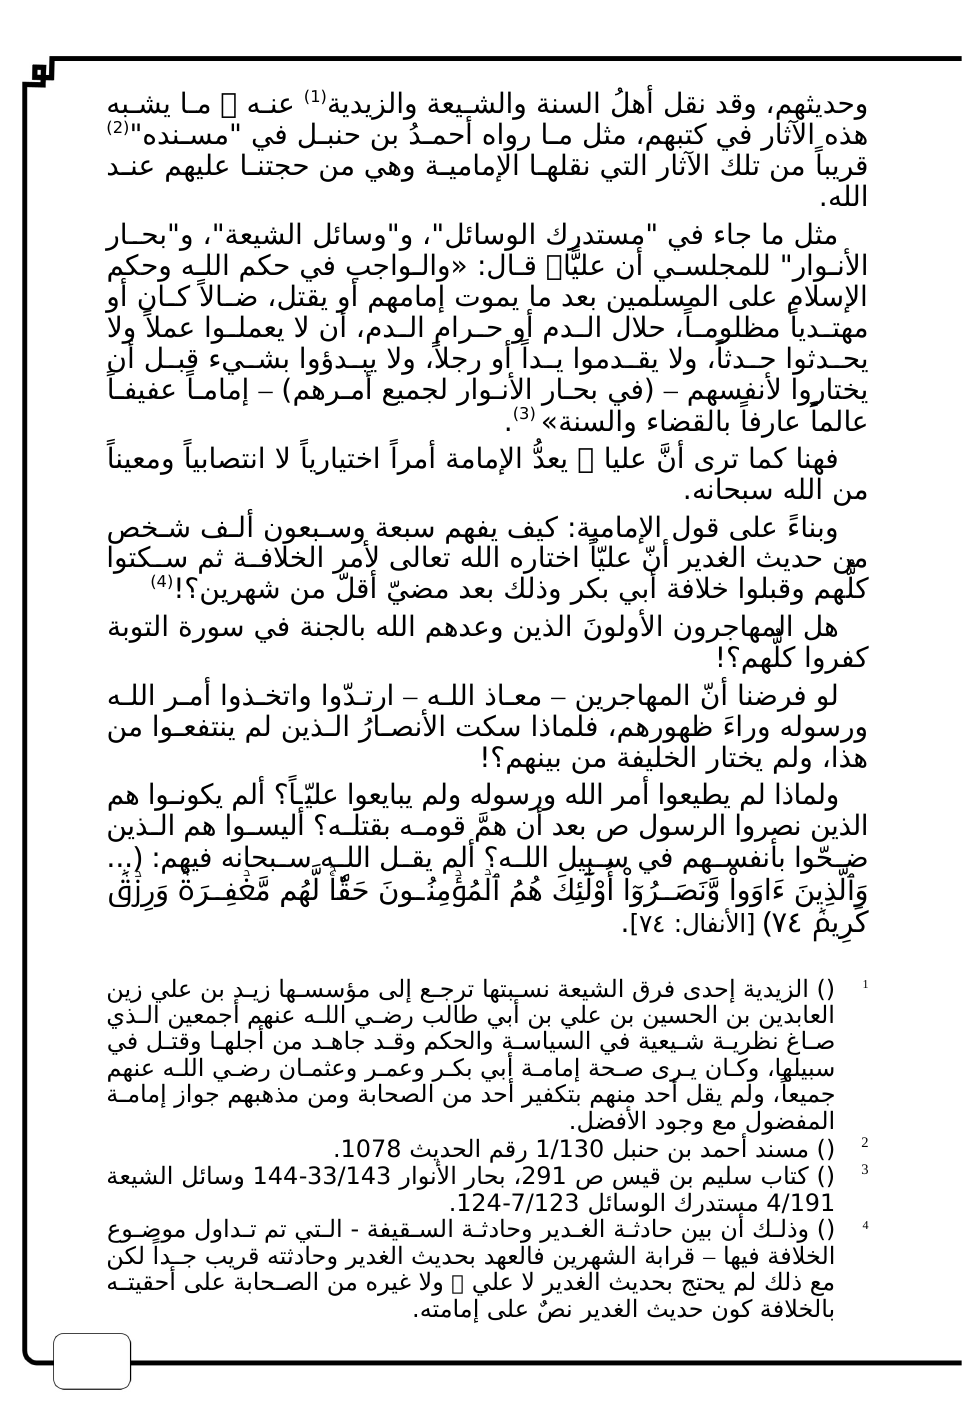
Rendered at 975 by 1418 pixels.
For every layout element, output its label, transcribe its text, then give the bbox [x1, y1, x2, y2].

text مثل ما جاء في "مستدرك الوسائل"، و"وسائل الشيعة"، و"بحار الأنوار" للمجلسي أن عليًّا قال: «والواجب في حكم الله وحكم الإسلام على المسلمين بعد ما يموت إمامهم أو يقتل، ضالاً كان أو مهتدياً مظلوماً، حلال الدم أو حرام الدم، أن لا يعملوا عملاً ولا يحدثوا حدثاً، ولا يقدموا يداً أو رجلاً، ولا يبدؤوا بشيء قبل أن يختاروا لأنفسهم – (في بحار الأنوار لجميع أمرهم) – إماماً عفيفاً عالماً عارفاً بالقضاء والسنة» (). [106, 219, 869, 437]
text هذه آثارٌ رواها الشيعة الإمامية عن عليٍّ في كتب تاريخهم وحديثهم، وقد نقل أهلُ السنة والشيعة والزيدية() عنه ما يشبه هذه الآثار في كتبهم، مثل ما رواه أحمدُ بن حنبل في "مسنده"() قريباً من تلك الآثار التي نقلها الإمامية وهي من حجتنا عليهم عند الله. [106, 89, 869, 213]
text وبناءً على قول الإمامية: كيف يفهم سبعة وسبعون ألف شخص من حديث الغدير أنّ عليّاً اختاره الله تعالى لأمر الخلافة ثم سكتوا كلُّهم وقبلوا خلافة أبي بكر وذلك بعد مضيّ أقلّ من شهرين؟!() [106, 512, 869, 606]
text ولماذا لم يطيعوا أمر الله ورسوله ولم يبايعوا عليّاً؟ ألم يكونوا هم الذين نصروا الرسول ص بعد أن همَّ قومه بقتله؟ أليسوا هم الذين ضحّوا بأنفسهم في سبيل الله؟ ألم يقل الله سبحانه فيهم: ﴿... وَٱلَّذِينَ ءَاوَواْ وَّنَصَرُوٓاْ أُوْلَٰٓئِكَ هُمُ ٱلۡمُؤۡمِنُونَ حَقّٗاۚ لَّهُم مَّغۡفِرَةٞ وَرِزۡقٞ كَرِيمٞ ٧٤﴾ [الأنفال: ٧٤]. [106, 780, 869, 939]
text هل المهاجرون الأولونَ الذين وعدهم الله بالجنة في سورة التوبة كفروا كلُّهم؟! [106, 612, 869, 674]
text لو فرضنا أنّ المهاجرين – معاذ الله – ارتدّوا واتخذوا أمر الله ورسوله وراءَ ظهورهم، فلماذا سكت الأنصارُ الذين لم ينتفعوا من هذا، ولم يختار الخليفة من بينهم؟! [106, 680, 869, 774]
text فهنا كما ترى أنَّ عليا يعدُّ الإمامة أمراً اختيارياً لا انتصابياً ومعيناً من الله سبحانه. [106, 444, 869, 506]
picture [0, 0, 962, 1418]
